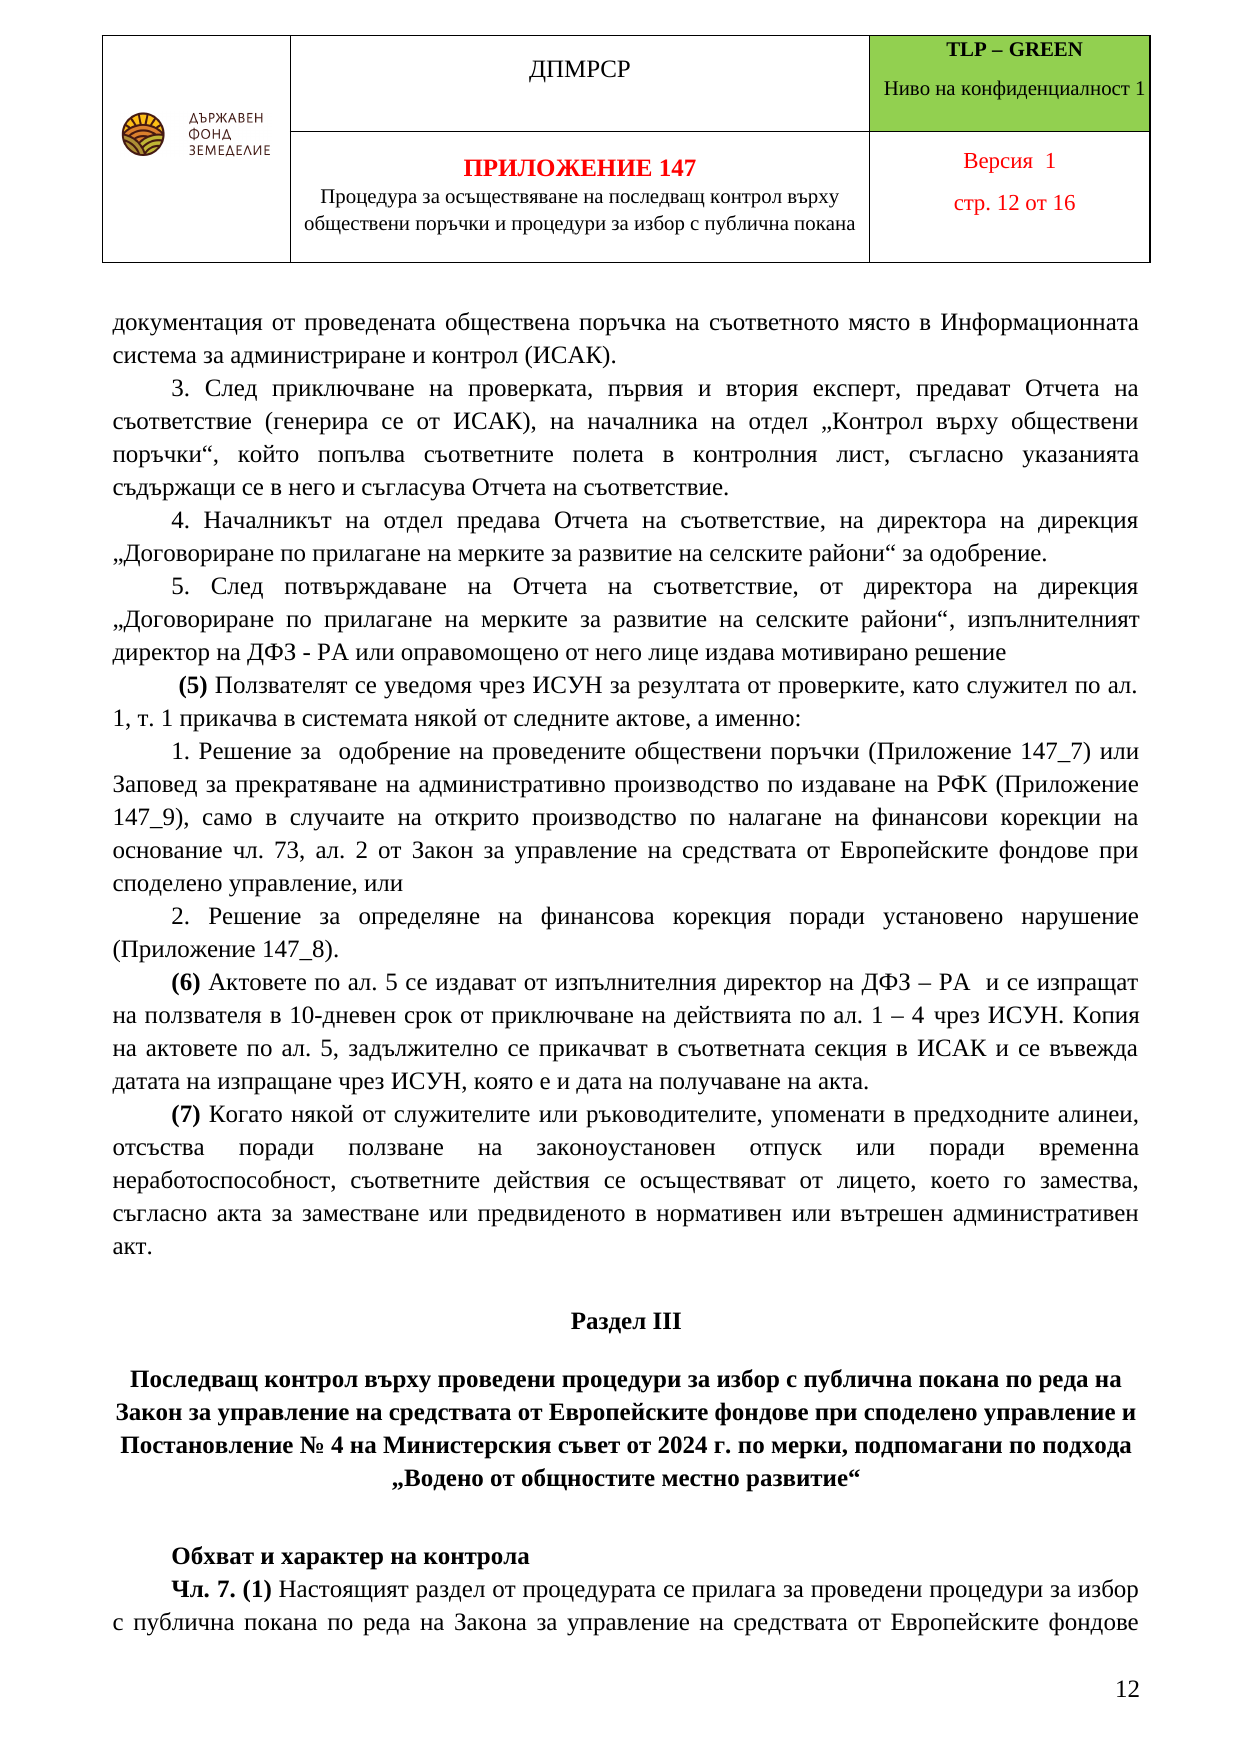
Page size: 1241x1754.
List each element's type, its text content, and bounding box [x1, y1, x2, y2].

text 3. След приключване на проверката, първия и втория експерт, предават Отчета на съответствие (генерира се от ИСАК), на началника на отдел „Контрол върху обществени поръчки“, който попълва съответните полета в контролния лист, съгласно указанията съдържащи се в него и съгласува Отчета на съответствие. [112, 373, 1140, 501]
picture [120, 111, 272, 157]
text 2. Решение за определяне на финансова корекция поради установено нарушение (Приложение 147_8). [112, 901, 1140, 963]
text (5) Ползвателят се уведомя чрез ИСУН за резултата от проверките, като служител по ал. 1, т. 1 прикачва в системата някой от следните актове, а именно: [112, 670, 1140, 732]
text 5. След потвърждаване на Отчета на съответствие, от директора на дирекция „Договориране по прилагане на мерките за развитие на селските райони“, изпълнителният директор на ДФЗ - РА или оправомощено от него лице издава мотивирано решение [112, 571, 1140, 666]
text 1. Решение за одобрение на проведените обществени поръчки (Приложение 147_7) или Заповед за прекратяване на административно производство по издаване на РФК (Приложение 147_9), само в случаите на открито производство по налагане на финансови корекции на основание чл. 73, ал. 2 от Закон за управление на средствата от Европейските фондове при споделено управление, или [112, 736, 1140, 897]
text (6) Актовете по ал. 5 се издават от изпълнителния директор на ДФЗ – РА и се изпращат на ползвателя в 10-дневен срок от приключване на действията по ал. 1 – 4 чрез ИСУН. Копия на актовете по ал. 5, задължително се прикачват в съответната секция в ИСАК и се въвежда датата на изпращане чрез ИСУН, която е и дата на получаване на акта. [112, 967, 1140, 1095]
text 4. Началникът на отдел предава Отчета на съответствие, на директора на дирекция „Договориране по прилагане на мерките за развитие на селските райони“ за одобрение. [112, 505, 1140, 567]
subtitle Последващ контрол върху проведени процедури за избор с публична покана по реда на Закон за управление на средствата от Европейските фондове при споделено управление и Постановление № 4 на Министерския съвет от 2024 г. по мерки, подпомагани по подхода „Водено от общностите местно развитие“ [112, 1364, 1140, 1492]
text (7) Когато някой от служителите или ръководителите, упоменати в предходните алинеи, отсъства поради ползване на законоустановен отпуск или поради временна неработоспособност, съответните действия се осъществяват от лицето, което го замества, съгласно акта за заместване или предвиденото в нормативен или вътрешен административен акт. [112, 1099, 1140, 1260]
subtitle Раздел III [112, 1306, 1140, 1334]
subtitle Обхват и характер на контрола [112, 1541, 1140, 1570]
